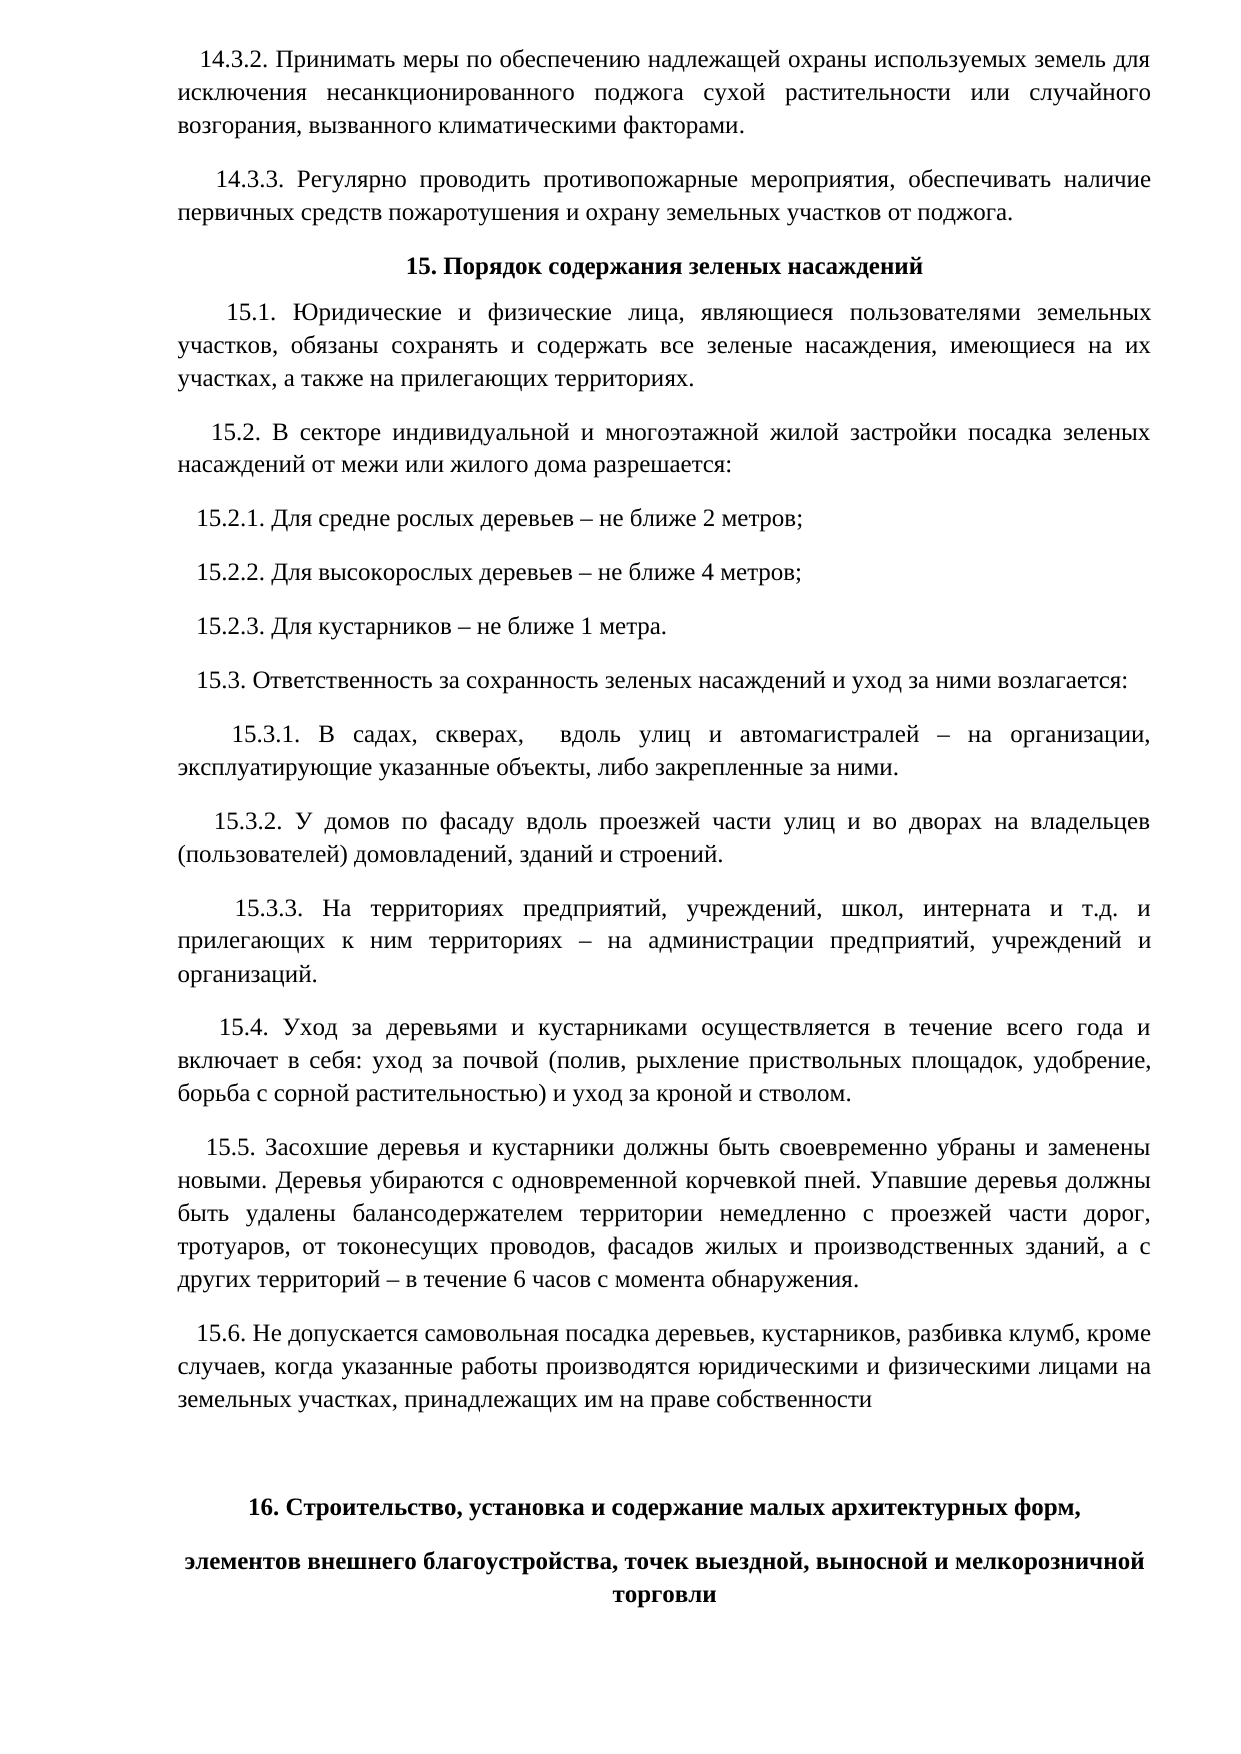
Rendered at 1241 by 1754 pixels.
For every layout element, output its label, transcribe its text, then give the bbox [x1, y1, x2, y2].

text 15.4. Уход за деревьями и кустарниками осуществляется в течение всего года и включает в себя: уход за почвой (полив, рыхление приствольных площадок, удобрение, борьба с сорной растительностью) и уход за кроной и стволом. [177, 1012, 1152, 1107]
text 15.3. Ответственность за сохранность зеленых насаждений и уход за ними возлагается: [177, 665, 1152, 694]
text 15.2.1. Для средне рослых деревьев – не ближе 2 метров; [177, 503, 1152, 532]
text 15.2. В секторе индивидуальной и многоэтажной жилой застройки посадка зеленых насаждений от межи или жилого дома разрешается: [177, 417, 1152, 478]
text 15.3.2. У домов по фасаду вдоль проезжей части улиц и во дворах на владельцев (пользователей) домовладений, зданий и строений. [177, 806, 1152, 867]
text 15.3.3. На территориях предприятий, учреждений, школ, интерната и т.д. и прилегающих к ним территориях – на администрации предприятий, учреждений и организаций. [177, 893, 1152, 987]
text 15.5. Засохшие деревья и кустарники должны быть своевременно убраны и заменены новыми. Деревья убираются с одновременной корчевкой пней. Упавшие деревья должны быть удалены балансодержателем территории немедленно с проезжей части дорог, тротуаров, от токонесущих проводов, фасадов жилых и производственных зданий, а с других территорий – в течение 6 часов с момента обнаружения. [177, 1132, 1152, 1293]
text 14.3.3. Регулярно проводить противопожарные мероприятия, обеспечивать наличие первичных средств пожаротушения и охрану земельных участков от поджога. [177, 164, 1152, 226]
text 15.2.3. Для кустарников – не ближе 1 метра. [177, 611, 1152, 640]
text 15.3.1. В садах, скверах, вдоль улиц и автомагистралей – на организации, эксплуатирующие указанные объекты, либо закрепленные за ними. [177, 719, 1152, 781]
text элементов внешнего благоустройства, точек выездной, выносной и мелкорозничной торговли [177, 1546, 1152, 1608]
text 15. Порядок содержания зеленых насаждений [177, 251, 1152, 280]
text 15.6. Не допускается самовольная посадка деревьев, кустарников, разбивка клумб, кроме случаев, когда указанные работы производятся юридическими и физическими лицами на земельных участках, принадлежащих им на праве собственности [177, 1318, 1152, 1413]
text 14.3.2. Принимать меры по обеспечению надлежащей охраны используемых земель для исключения несанкционированного поджога сухой растительности или случайного возгорания, вызванного климатическими факторами. [177, 44, 1152, 139]
text 16. Строительство, установка и содержание малых архитектурных форм, [177, 1492, 1152, 1521]
text 15.2.2. Для высокорослых деревьев – не ближе 4 метров; [177, 557, 1152, 586]
text 15.1. Юридические и физические лица, являющиеся пользователями земельных участков, обязаны сохранять и содержать все зеленые насаждения, имеющиеся на их участках, а также на прилегающих территориях. [177, 297, 1152, 391]
